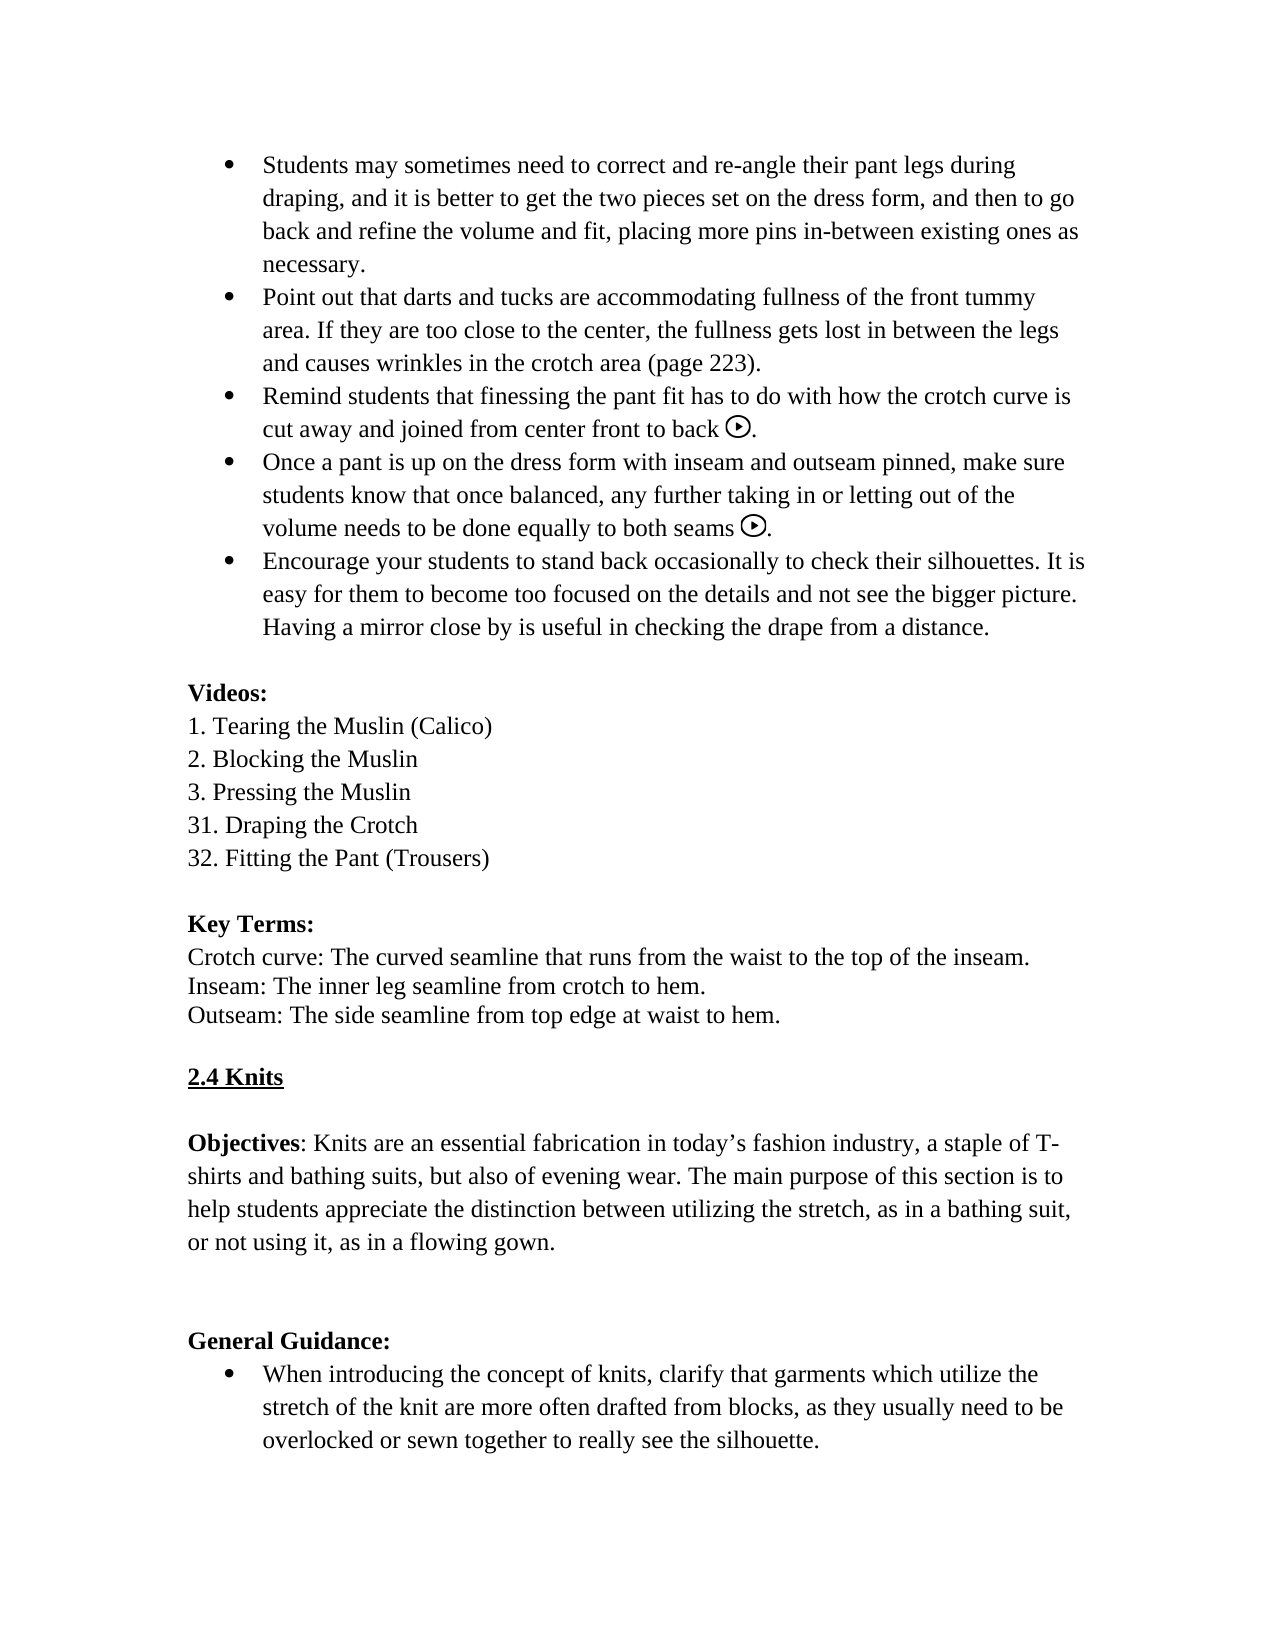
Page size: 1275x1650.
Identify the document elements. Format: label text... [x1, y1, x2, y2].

list When introducing the concept of knits, clarify that garments which utilize the stretch of the knit are more often drafted from blocks, as they usually need to be overlocked or sewn together to really see the silhouette. [225, 1359, 1087, 1454]
text General Guidance: [187, 1326, 1087, 1355]
picture [740, 514, 767, 537]
text Inseam: The inner leg seamline from crotch to hem. [187, 971, 1087, 1000]
text 1. Tearing the Muslin (Calico) [187, 711, 1087, 740]
list Once a pant is up on the dress form with inseam and outseam pinned, make sure students know that once balanced, any further taking in or letting out of the volume needs to be done equally to both seams . [225, 447, 1087, 542]
list Students may sometimes need to correct and re-angle their pant legs during draping, and it is better to get the two pieces set on the dress form, and then to go back and refine the volume and fit, placing more pins in-between existing ones as necessary. [225, 150, 1087, 278]
text 3. Pressing the Muslin [187, 777, 1087, 806]
list Encourage your students to stand back occasionally to check their silhouettes. It is easy for them to become too focused on the details and not see the bigger picture. Having a mirror close by is useful in checking the drape from a distance. [225, 546, 1087, 641]
text Objectives: Knits are an essential fabrication in today’s fashion industry, a staple of T-shirts and bathing suits, but also of evening wear. The main purpose of this section is to help students appreciate the distinction between utilizing the stretch, as in a bathing suit, or not using it, as in a flowing gown. [187, 1128, 1087, 1256]
picture [725, 415, 751, 438]
text Outseam: The side seamline from top edge at waist to hem. [187, 1000, 1087, 1029]
text 31. Draping the Crotch [187, 810, 1087, 839]
text 2. Blocking the Muslin [187, 744, 1087, 773]
text Crotch curve: The curved seamline that runs from the waist to the top of the inseam. [187, 942, 1087, 971]
text Key Terms: [187, 909, 1087, 938]
text 2.4 Knits [187, 1062, 1087, 1091]
list Point out that darts and tucks are accommodating fullness of the front tummy area. If they are too close to the center, the fullness gets lost in between the legs and causes wrinkles in the crotch area (page 223). [225, 282, 1087, 377]
text 32. Fitting the Pant (Trousers) [187, 843, 1087, 872]
list Remind students that finessing the pant fit has to do with how the crotch curve is cut away and joined from center front to back . [225, 381, 1087, 443]
text Videos: [187, 678, 1087, 707]
